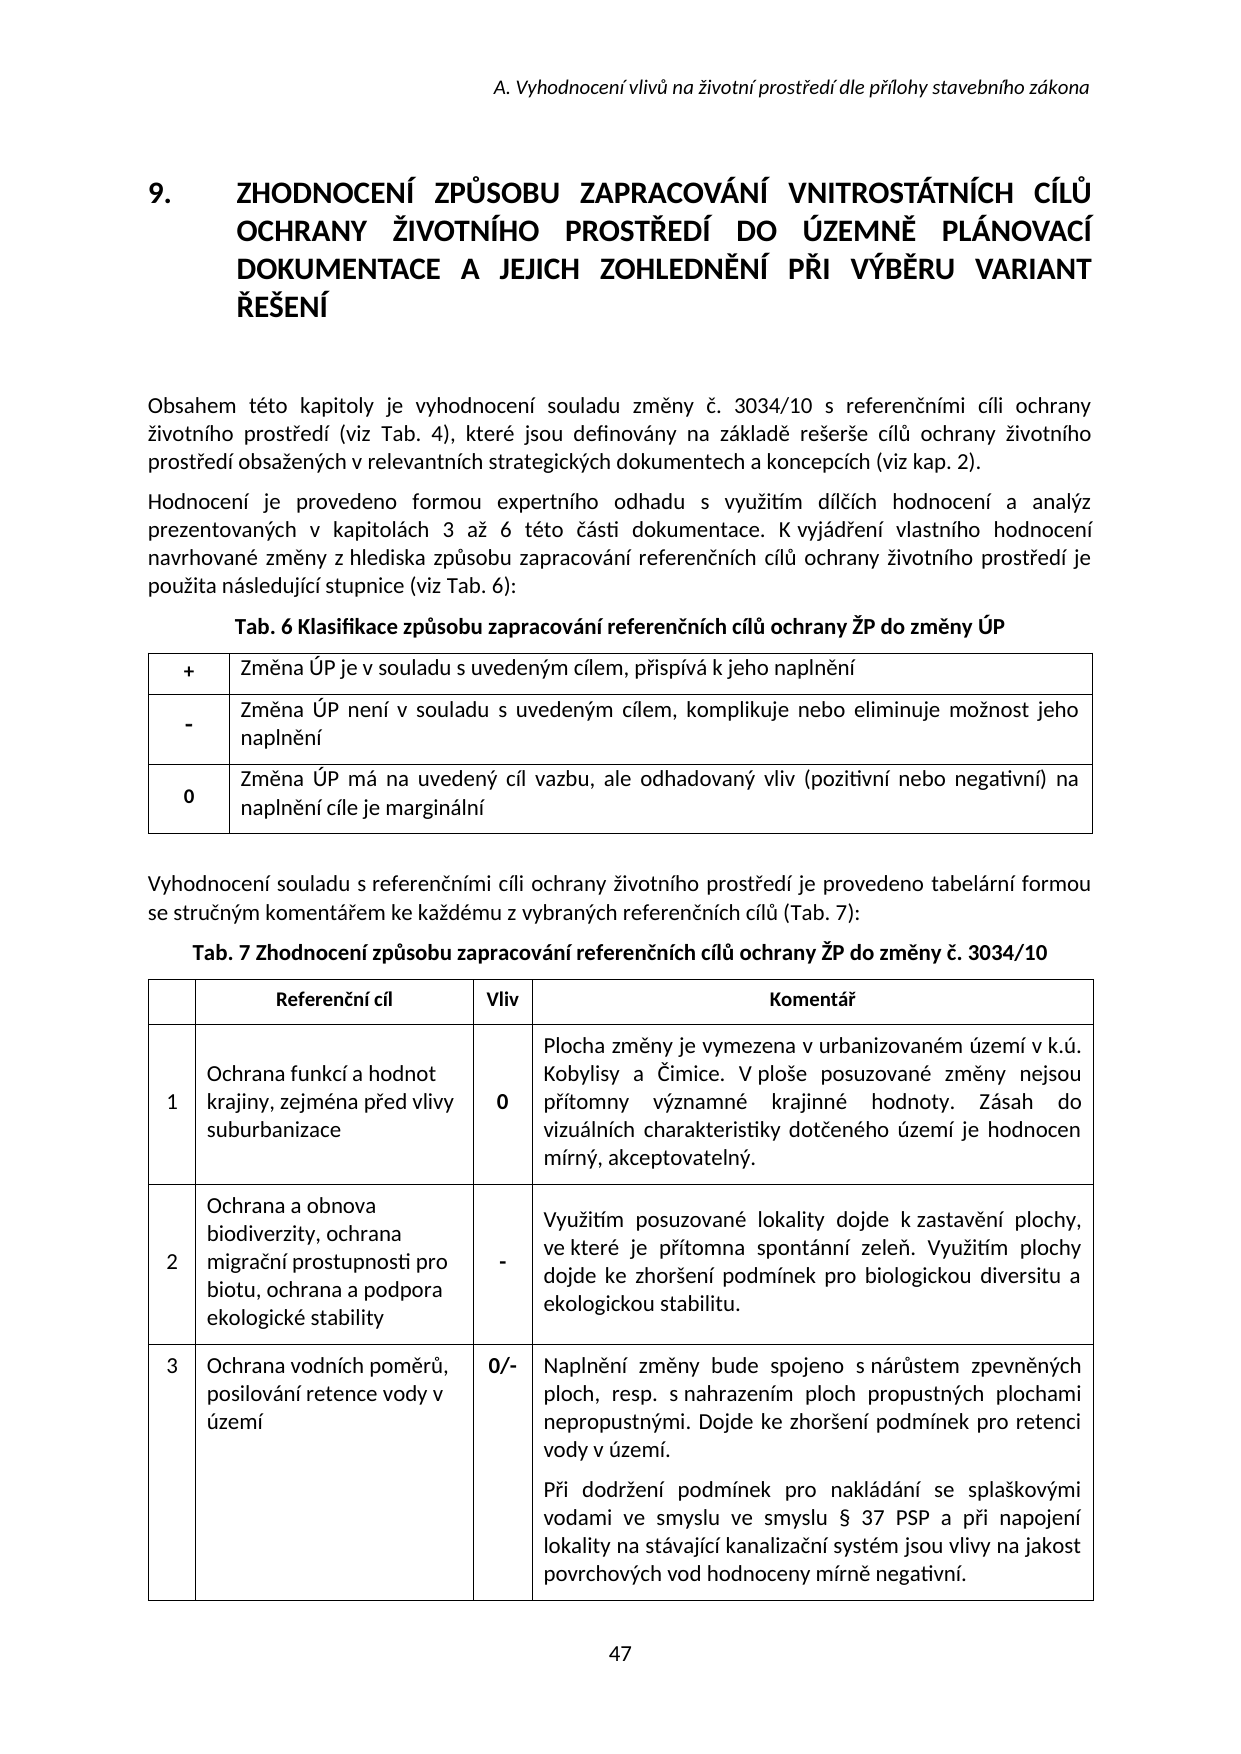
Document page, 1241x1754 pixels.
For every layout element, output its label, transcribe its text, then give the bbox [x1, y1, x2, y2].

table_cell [196, 1345, 473, 1600]
table_cell 1 [149, 1025, 195, 1184]
table_cell Ochrana funkcí a hodnot krajiny, zejména před vlivy suburbanizace [196, 1025, 473, 1184]
table_cell Změna ÚP má na uvedený cíl vazbu, ale odhadovaný vliv (pozitivní nebo negativní) na naplnění cíle je marginální [230, 765, 1092, 833]
text Obsahem této kapitoly je vyhodnocení souladu změny č. 3034/10 s referenčními cíli ochrany životního prostředí (viz Tab. 4), které jsou definovány na základě rešerše cílů ochrany životního prostředí obsažených v relevantních strategických dokumentech a koncepcích (viz kap. 2). [148, 391, 1092, 475]
table_header Referenční cíl [196, 980, 473, 1024]
table_cell 2 [149, 1185, 195, 1344]
table_cell Změna ÚP není v souladu s uvedeným cílem, komplikuje nebo eliminuje možnost jeho naplnění [230, 695, 1092, 763]
table_cell 0/- [474, 1345, 532, 1600]
table_header Komentář [533, 980, 1093, 1024]
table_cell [533, 1345, 1093, 1600]
table_header + [149, 654, 229, 694]
table_cell - [474, 1185, 532, 1344]
table_cell Využitím posuzované lokality dojde k zastavění plochy, ve které je přítomna spontánní zeleň. Využitím plochy dojde ke zhoršení podmínek pro biologickou diversitu a ekologickou stabilitu. [533, 1185, 1093, 1344]
table_cell 0 [474, 1025, 532, 1184]
text Tab. 7 Zhodnocení způsobu zapracování referenčních cílů ochrany ŽP do změny č. 3034/10 [148, 938, 1092, 966]
table_header Změna ÚP je v souladu s uvedeným cílem, přispívá k jeho naplnění [230, 654, 1092, 694]
table_cell [149, 695, 229, 763]
table_header Vliv [474, 980, 532, 1024]
text Vyhodnocení souladu s referenčními cíli ochrany životního prostředí je provedeno tabelární formou se stručným komentářem ke každému z vybraných referenčních cílů (Tab. 7): [148, 869, 1092, 926]
text Tab. 6 Klasifikace způsobu zapracování referenčních cílů ochrany ŽP do změny ÚP [148, 612, 1092, 640]
table_cell 3 [149, 1345, 195, 1600]
subtitle 9. Zhodnocení způsobu zapracování vnitrostátních cílů ochrany životního prostředí do územně plánovací dokumentace a jejich zohlednění při výběru variant řešení [148, 173, 1092, 325]
table_cell Plocha změny je vymezena v urbanizovaném území v k.ú. Kobylisy a Čimice. V ploše posuzované změny nejsou přítomny významné krajinné hodnoty. Zásah do vizuálních charakteristiky dotčeného území je hodnocen mírný, akceptovatelný. [533, 1025, 1093, 1184]
table_cell Ochrana a obnova biodiverzity, ochrana migrační prostupnosti pro biotu, ochrana a podpora ekologické stability [196, 1185, 473, 1344]
table_header [149, 980, 195, 1024]
text Hodnocení je provedeno formou expertního odhadu s využitím dílčích hodnocení a analýz prezentovaných v kapitolách 3 až 6 této části dokumentace. K vyjádření vlastního hodnocení navrhované změny z hlediska způsobu zapracování referenčních cílů ochrany životního prostředí je použita následující stupnice (viz Tab. 6): [148, 487, 1092, 599]
table_cell 0 [149, 765, 229, 833]
